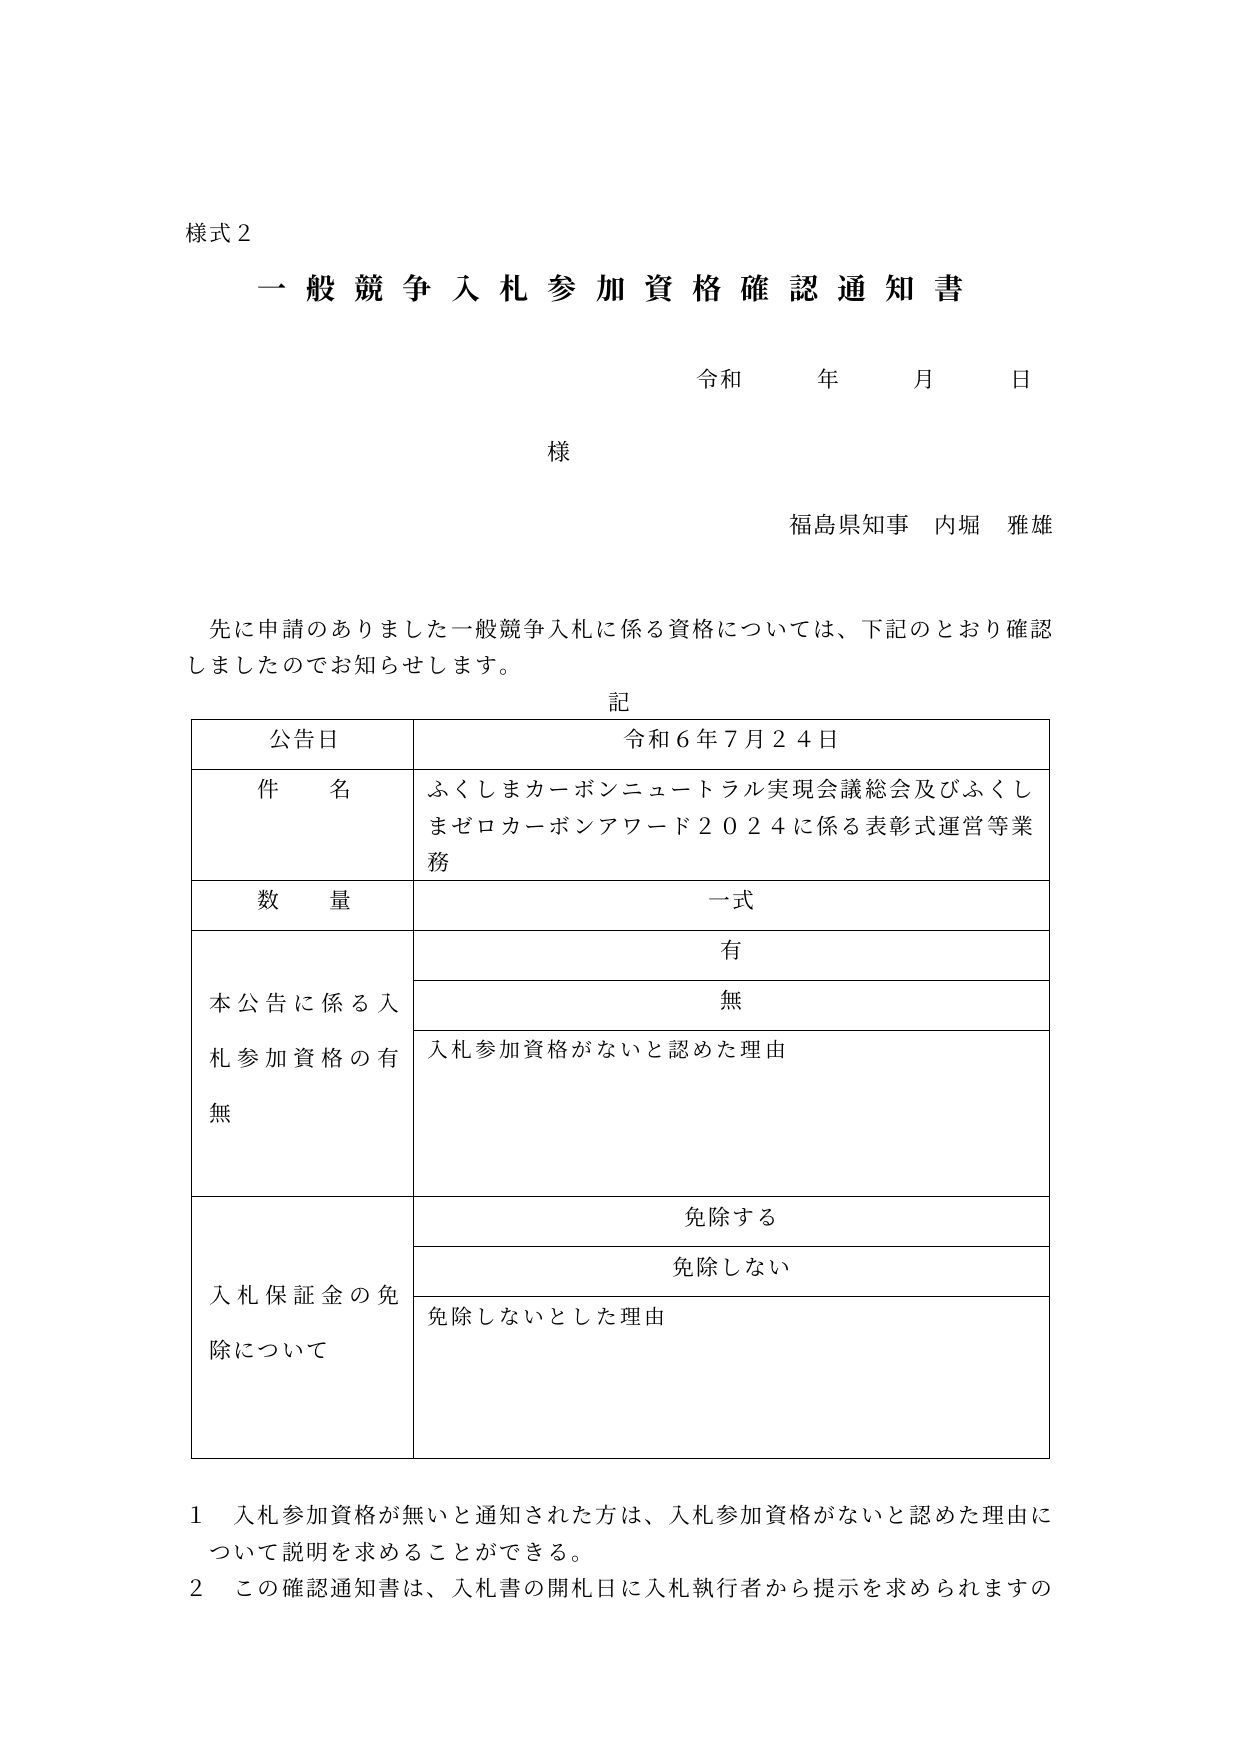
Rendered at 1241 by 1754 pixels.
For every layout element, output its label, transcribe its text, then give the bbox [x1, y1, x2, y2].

table_header 公告日 [192, 720, 413, 769]
subtitle 記 [185, 683, 1055, 719]
text 先に申請のありました一般競争入札に係る資格については、下記のとおり確認しましたのでお知らせします。 [185, 610, 1055, 683]
table_cell 件 名 [192, 770, 413, 879]
text １ 入札参加資格が無いと通知された方は、入札参加資格がないと認めた理由について説明を求めることができる。 [185, 1496, 1055, 1569]
table_cell 入札参加資格がないと認めた理由 [414, 1031, 1049, 1196]
table_cell 有 [414, 931, 1049, 979]
table_header 令和６年７月２４日 [414, 720, 1049, 769]
table_cell 一式 [414, 881, 1049, 929]
table_cell 免除しない [414, 1247, 1049, 1296]
table_cell 無 [414, 981, 1049, 1029]
table_cell 免除しないとした理由 [414, 1297, 1049, 1458]
text 様式２ [185, 214, 1055, 250]
table_cell ふくしまカーボンニュートラル実現会議総会及びふくしまゼロカーボンアワード２０２４に係る表彰式運営等業務 [414, 770, 1049, 879]
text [185, 1569, 1055, 1605]
text 令和 年 月 日 [185, 359, 1034, 396]
subtitle 一般競争入札参加資格確認通知書 [185, 250, 1055, 323]
text 福島県知事 内堀 雅雄 [185, 505, 1055, 542]
table_cell 本公告に係る入札参加資格の有無 [192, 931, 413, 1196]
text 様 [185, 432, 1055, 469]
table_cell 免除する [414, 1197, 1049, 1246]
table_cell 入札保証金の免除について [192, 1197, 413, 1458]
table_cell 数 量 [192, 881, 413, 929]
